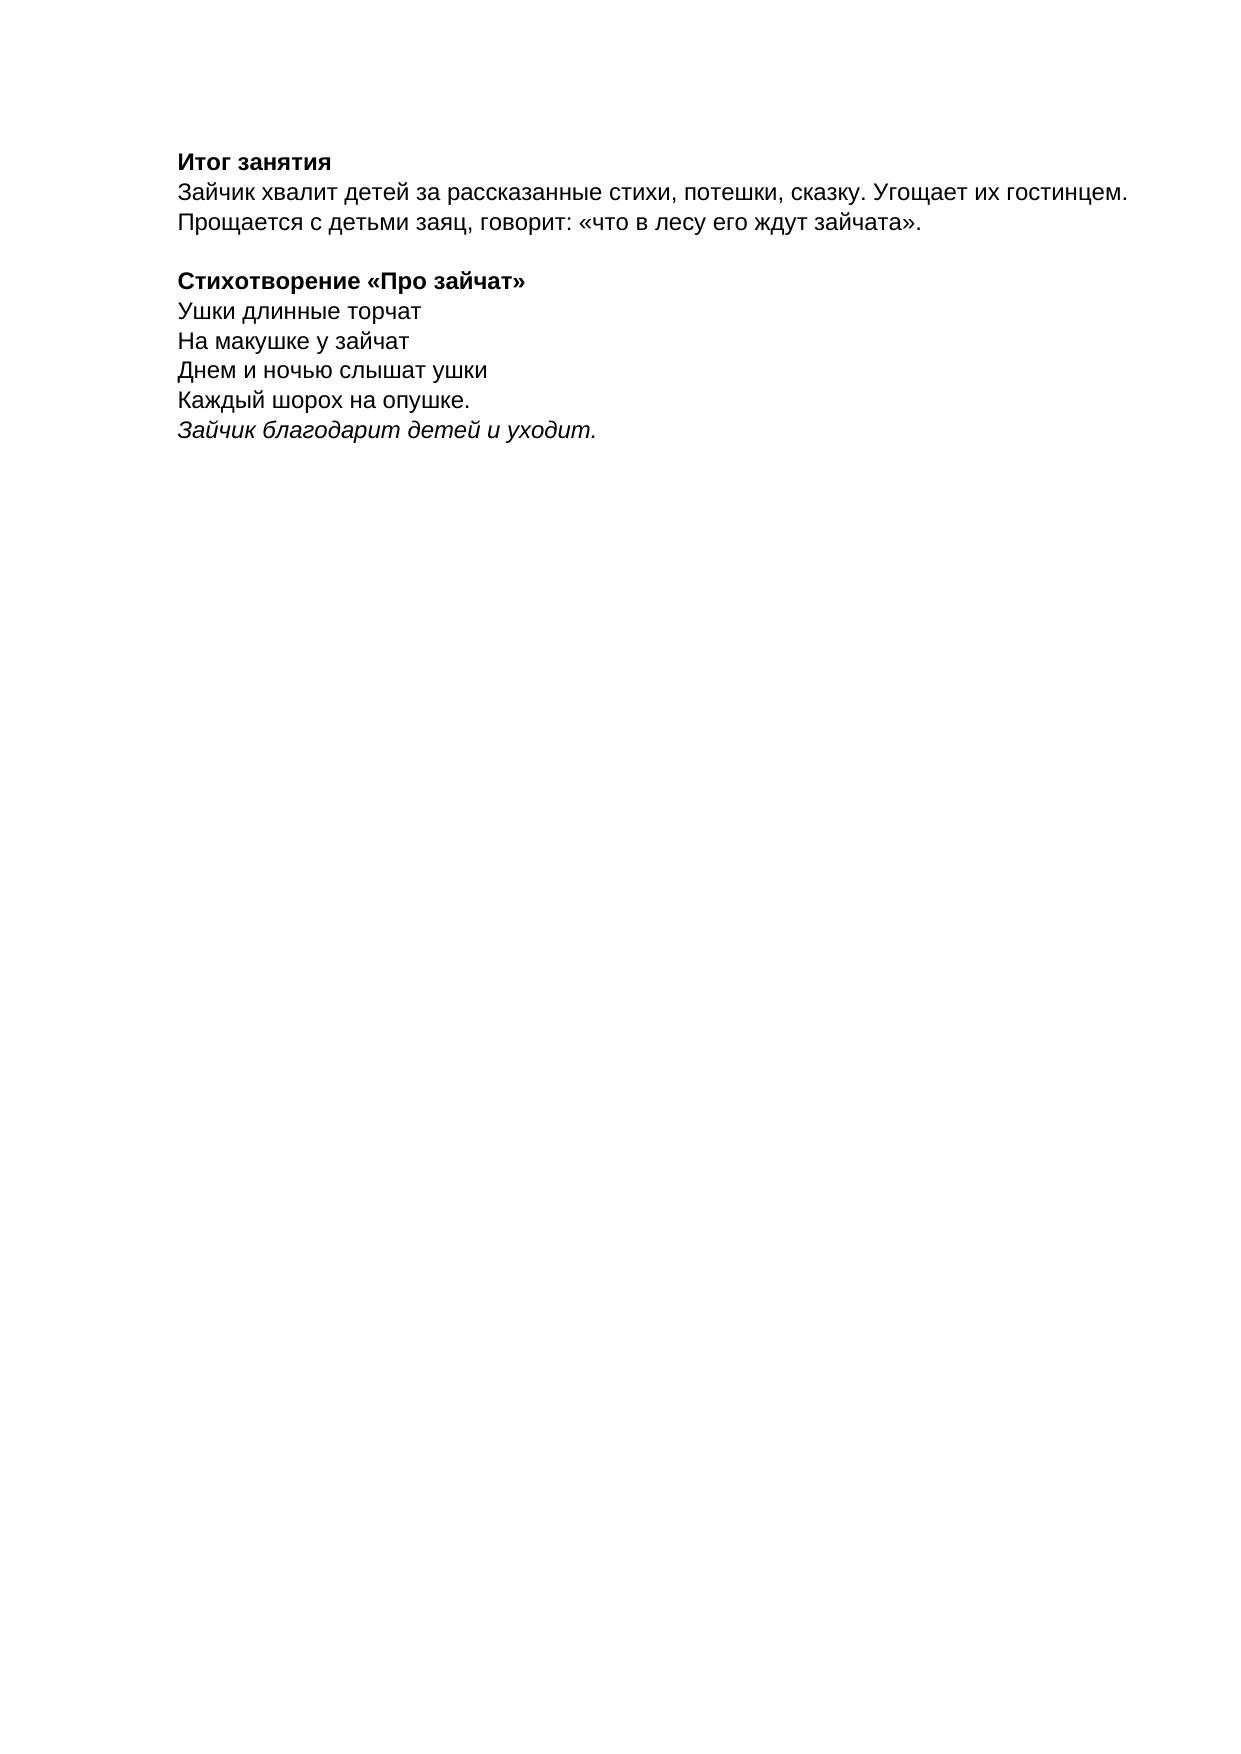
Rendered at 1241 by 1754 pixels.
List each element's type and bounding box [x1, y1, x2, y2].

text [177, 118, 1152, 444]
